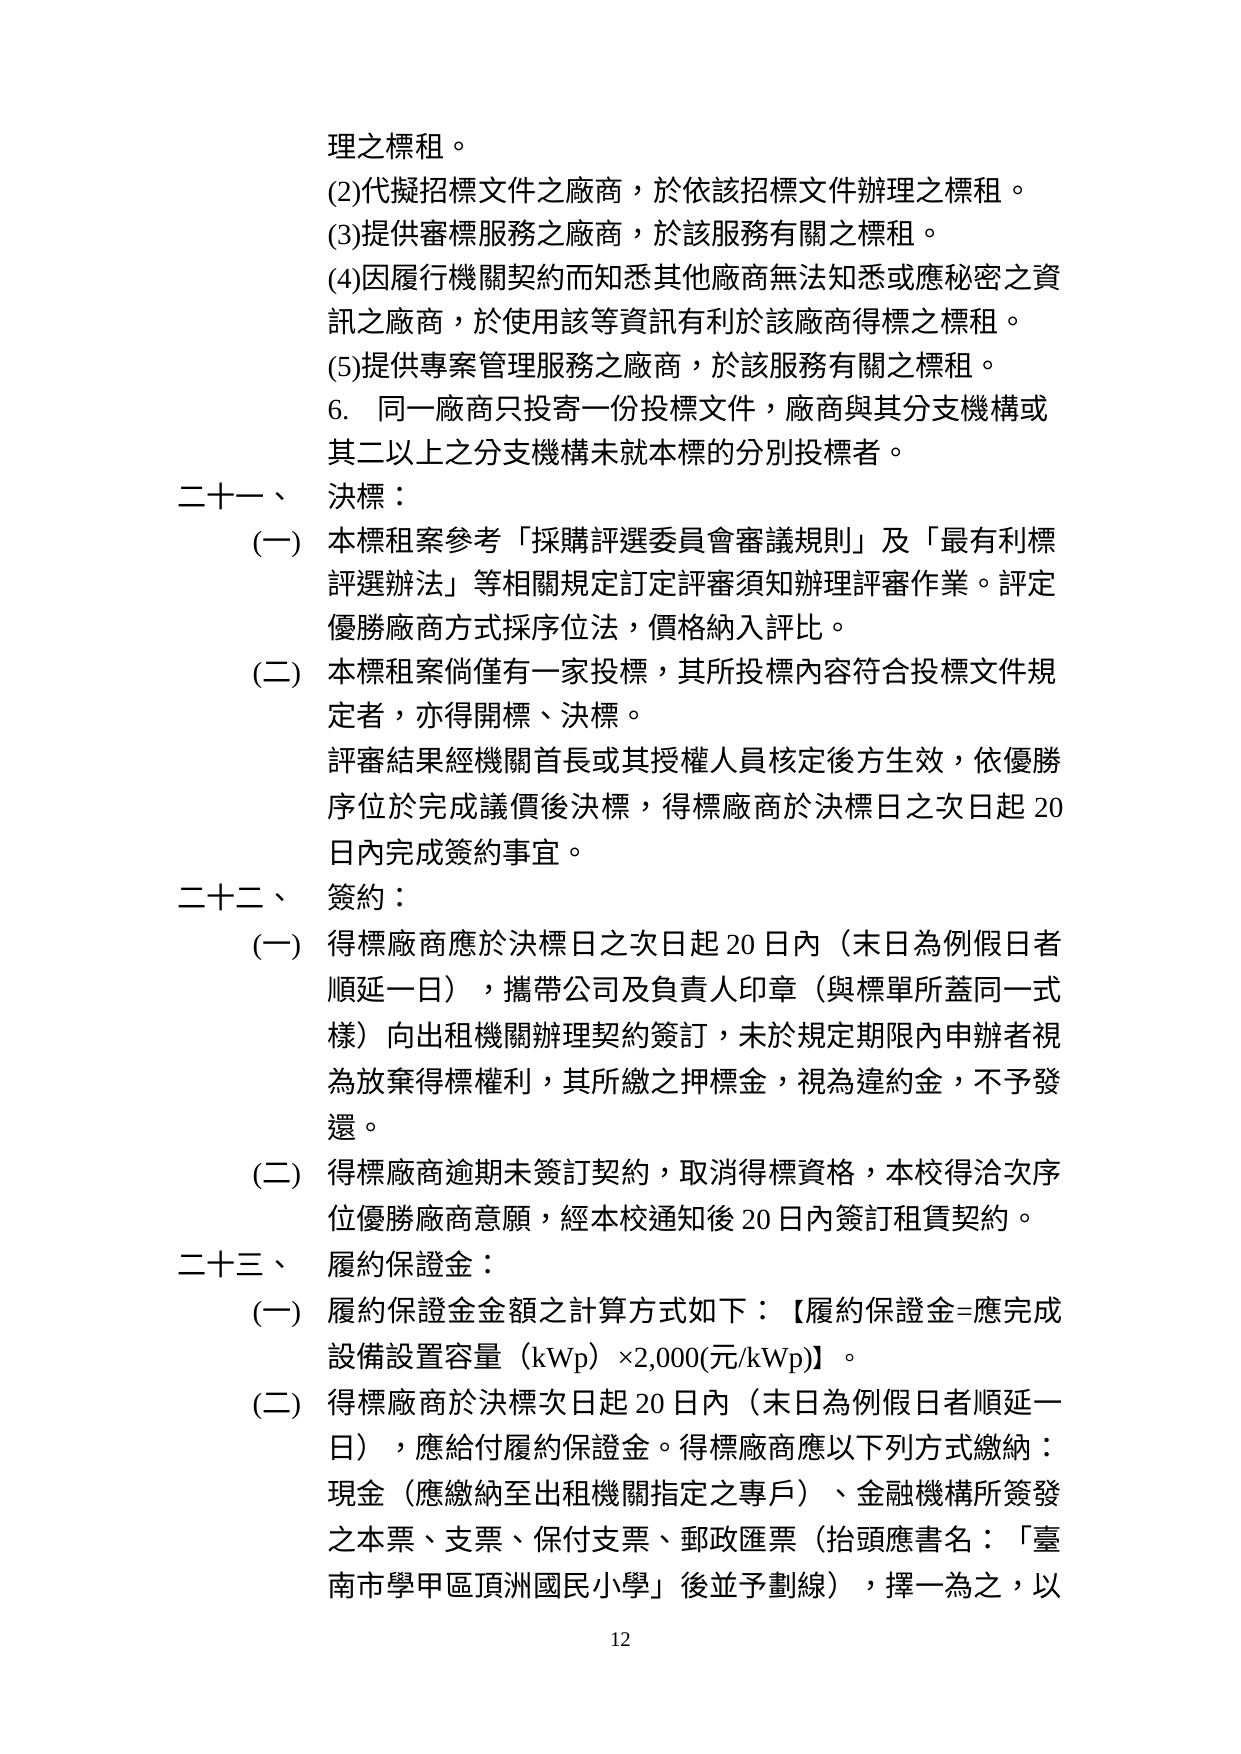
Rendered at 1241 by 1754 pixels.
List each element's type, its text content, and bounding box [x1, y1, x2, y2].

text 6. 同一廠商只投寄一份投標文件，廠商與其分支機構或其二以上之分支機構未就本標的分別投標者。 [327, 385, 1063, 472]
text 評審結果經機關首長或其授權人員核定後方生效，依優勝序位於完成議價後決標，得標廠商於決標日之次日起20日內完成簽約事宜。 [327, 735, 1063, 872]
text (4)因履行機關契約而知悉其他廠商無法知悉或應秘密之資訊之廠商，於使用該等資訊有利於該廠商得標之標租。 [327, 253, 1063, 341]
list 履約保證金金額之計算方式如下：【履約保證金=應完成設備設置容量（kWp）×2,000(元/kWp)】。 [252, 1285, 1063, 1376]
text (3)提供審標服務之廠商，於該服務有關之標租。 [327, 210, 1063, 253]
list 決標： [177, 472, 1063, 516]
list 簽約： [177, 872, 1063, 918]
list 得標廠商應於決標日之次日起20日內（末日為例假日者順延一日），攜帶公司及負責人印章（與標單所蓋同一式樣）向出租機關辦理契約簽訂，未於規定期限內申辦者視為放棄得標權利，其所繳之押標金，視為違約金，不予發還。 [252, 918, 1063, 1147]
list 履約保證金： [177, 1239, 1063, 1285]
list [252, 1376, 1063, 1606]
list 本標租案倘僅有一家投標，其所投標內容符合投標文件規定者，亦得開標、決標。 [252, 647, 1063, 735]
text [327, 122, 1063, 166]
list 得標廠商逾期未簽訂契約，取消得標資格，本校得洽次序位優勝廠商意願，經本校通知後20日內簽訂租賃契約。 [252, 1147, 1063, 1239]
text (2)代擬招標文件之廠商，於依該招標文件辦理之標租。 [327, 166, 1063, 210]
text (5)提供專案管理服務之廠商，於該服務有關之標租。 [327, 341, 1063, 385]
list 本標租案參考「採購評選委員會審議規則」及「最有利標評選辦法」等相關規定訂定評審須知辦理評審作業。評定優勝廠商方式採序位法，價格納入評比。 [252, 516, 1063, 647]
